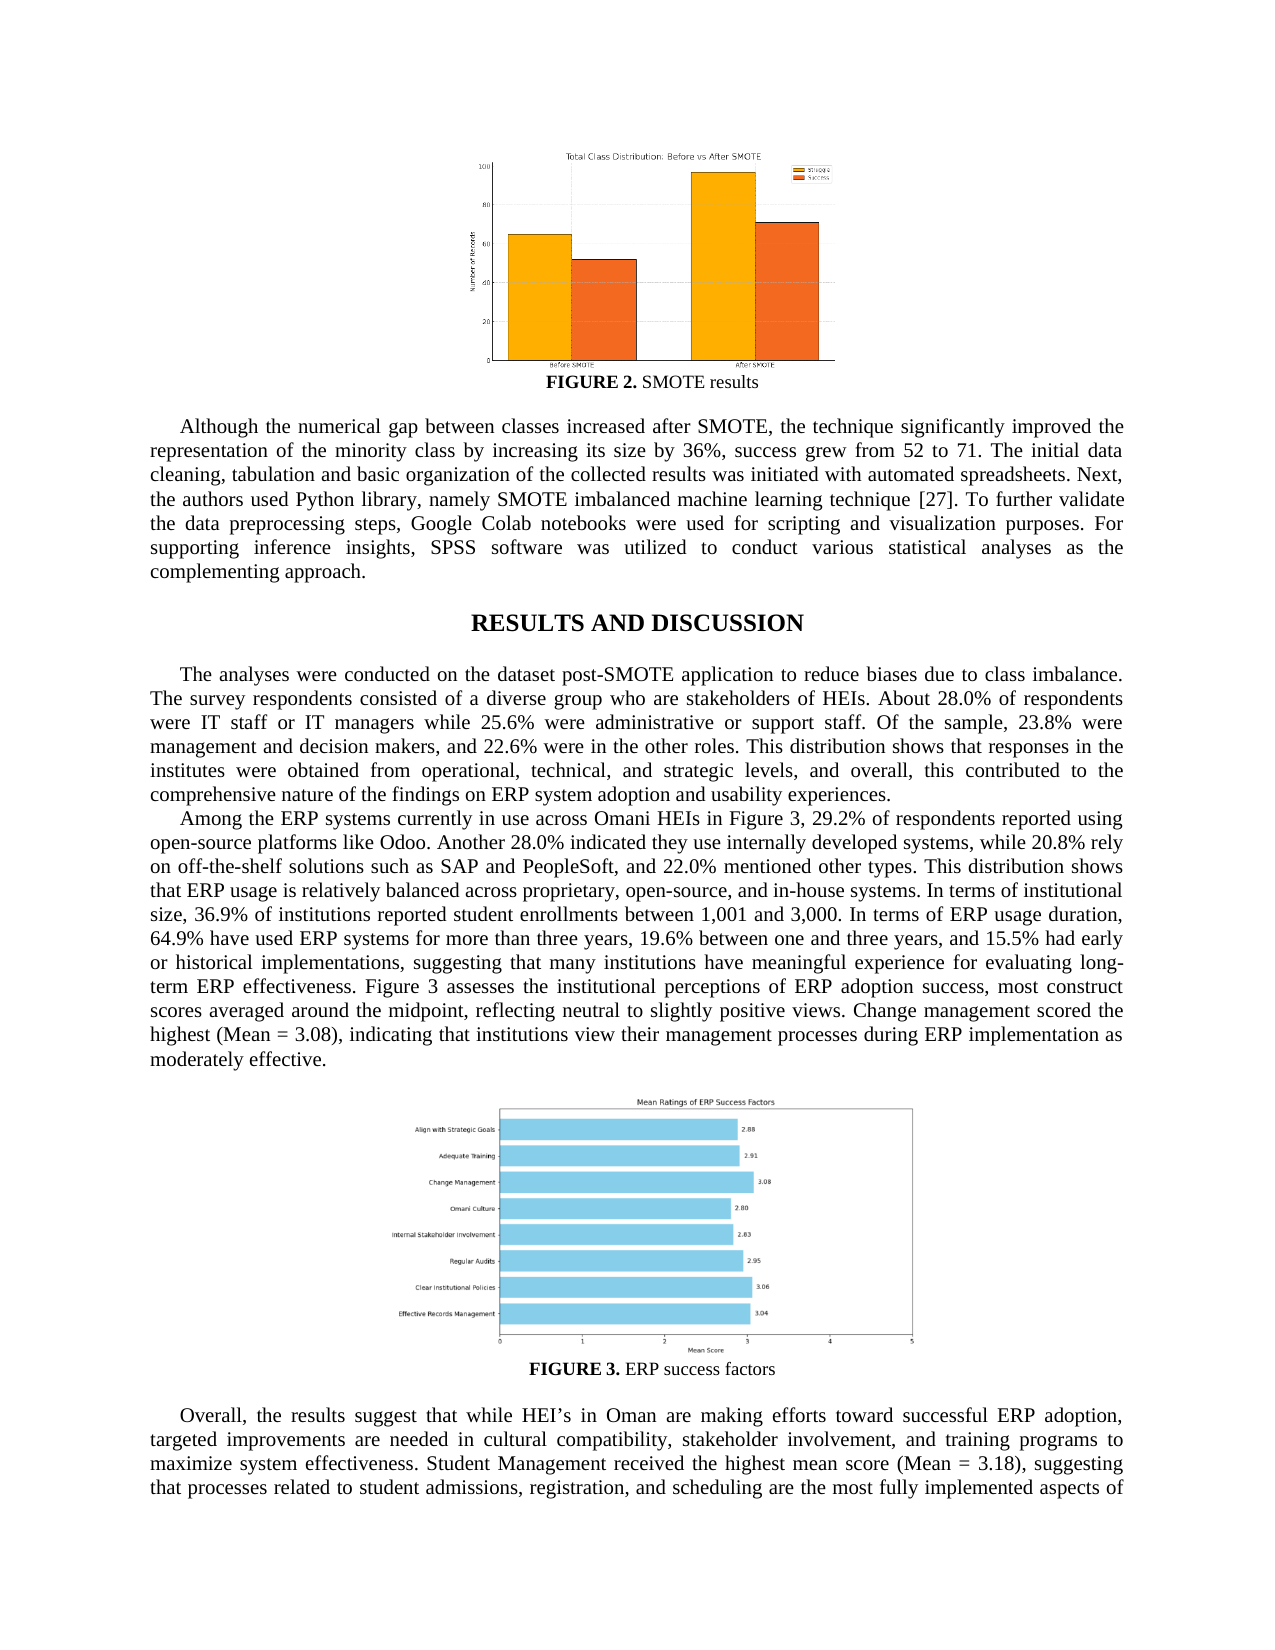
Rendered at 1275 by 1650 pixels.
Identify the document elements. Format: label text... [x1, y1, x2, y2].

text FIGURE 3. ERP success factors [150, 1357, 1125, 1379]
text Among the ERP systems currently in use across Omani HEIs in Figure 3, 29.2% of respondents reported using open-source platforms like Odoo. Another 28.0% indicated they use internally developed systems, while 20.8% rely on off-the-shelf solutions such as SAP and PeopleSoft, and 22.0% mentioned other types. This distribution shows that ERP usage is relatively balanced across proprietary, open-source, and in-house systems. In terms of institutional size, 36.9% of institutions reported student enrollments between 1,001 and 3,000. In terms of ERP usage duration, 64.9% have used ERP systems for more than three years, 19.6% between one and three years, and 15.5% had early or historical implementations, suggesting that many institutions have meaningful experience for evaluating long-term ERP effectiveness. Figure 3 assesses the institutional perceptions of ERP adoption success, most construct scores averaged around the midpoint, reflecting neutral to slightly positive views. Change management scored the highest (Mean = 3.08), indicating that institutions view their management processes during ERP implementation as moderately effective. [150, 806, 1125, 1071]
text FIGURE 2. SMOTE results [150, 371, 1125, 393]
picture [466, 150, 838, 372]
text The analyses were conducted on the dataset post-SMOTE application to reduce biases due to class imbalance. The survey respondents consisted of a diverse group who are stakeholders of HEIs. About 28.0% of respondents were IT staff or IT managers while 25.6% were administrative or support staff. Of the sample, 23.8% were management and decision makers, and 22.6% were in the other roles. This distribution shows that responses in the institutes were obtained from operational, technical, and strategic levels, and overall, this contributed to the comprehensive nature of the findings on ERP system adoption and usability experiences. [150, 661, 1125, 806]
picture [387, 1094, 918, 1358]
text Although the numerical gap between classes increased after SMOTE, the technique significantly improved the representation of the minority class by increasing its size by 36%, success grew from 52 to 71. The initial data cleaning, tabulation and basic organization of the collected results was initiated with automated spreadsheets. Next, the authors used Python library, namely SMOTE imbalanced machine learning technique [27]. To further validate the data preprocessing steps, Google Colab notebooks were used for scripting and visualization purposes. For supporting inference insights, SPSS software was utilized to conduct various statistical analyses as the complementing approach. [150, 414, 1125, 583]
subtitle RESULTS AND DISCUSSION [150, 608, 1125, 636]
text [150, 1403, 1125, 1499]
